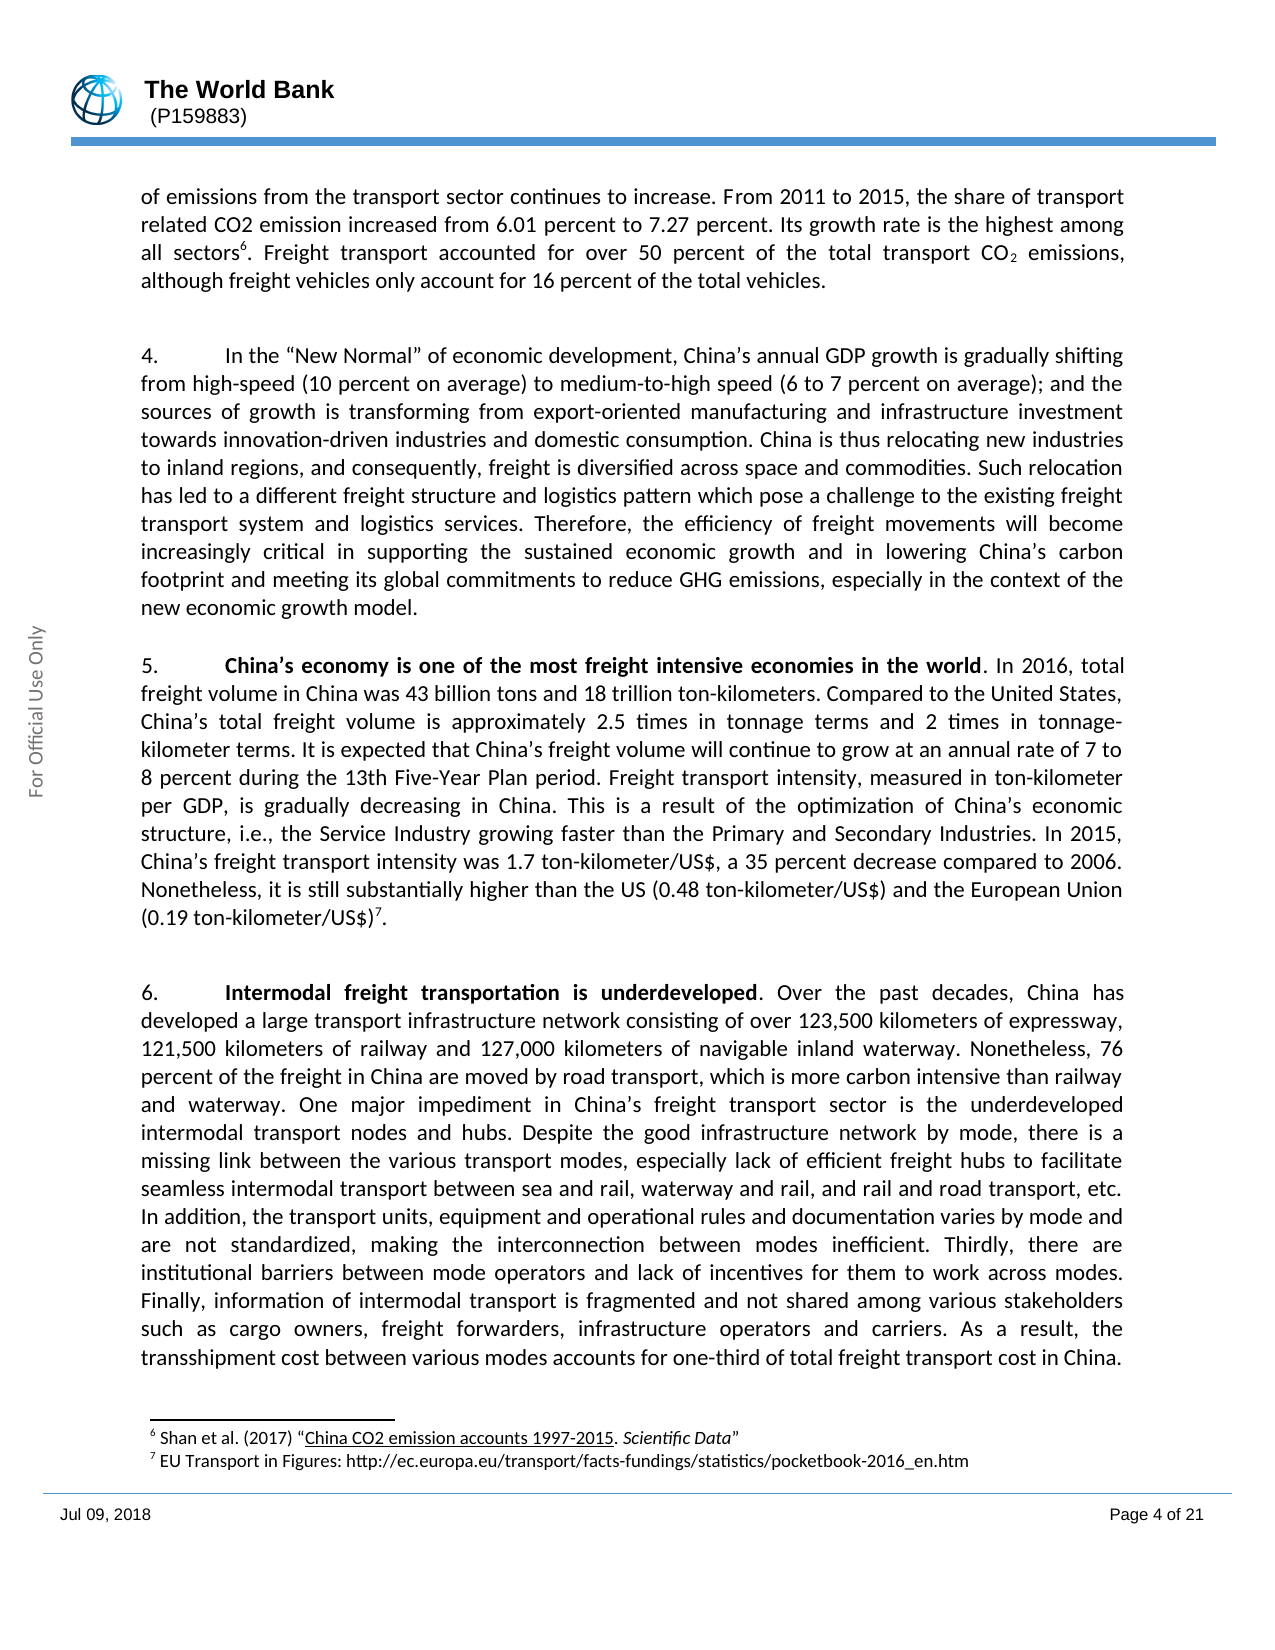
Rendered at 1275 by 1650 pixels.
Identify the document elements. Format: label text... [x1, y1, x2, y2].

picture [87, 83, 95, 90]
picture [103, 75, 123, 113]
picture [95, 86, 101, 94]
list Intermodal freight transportation is underdeveloped. Over the past decades, China has developed a large transport infrastructure network consisting of over 123,500 kilometers of expressway, 121,500 kilometers of railway and 127,000 kilometers of navigable inland waterway. Nonetheless, 76 percent of the freight in China are moved by road transport, which is more carbon intensive than railway and waterway. One major impediment in China’s freight transport sector is the underdeveloped intermodal transport nodes and hubs. Despite the good infrastructure network by mode, there is a missing link between the various transport modes, especially lack of efficient freight hubs to facilitate seamless intermodal transport between sea and rail, waterway and rail, and rail and road transport, etc. In addition, the transport units, equipment and operational rules and documentation varies by mode and are not standardized, making the interconnection between modes inefficient. Thirdly, there are institutional barriers between mode operators and lack of incentives for them to work across modes. Finally, information of intermodal transport is fragmented and not shared among various stakeholders such as cargo owners, freight forwarders, infrastructure operators and carriers. As a result, the transshipment cost between various modes accounts for one-third of total freight transport cost in China. [141, 978, 1125, 1371]
list In the “New Normal” of economic development, China’s annual GDP growth is gradually shifting from high-speed (10 percent on average) to medium-to-high speed (6 to 7 percent on average); and the sources of growth is transforming from export-oriented manufacturing and infrastructure investment towards innovation-driven industries and domestic consumption. China is thus relocating new industries to inland regions, and consequently, freight is diversified across space and commodities. Such relocation has led to a different freight structure and logistics pattern which pose a challenge to the existing freight transport system and logistics services. Therefore, the efficiency of freight movements will become increasingly critical in supporting the sustained economic growth and in lowering China’s carbon footprint and meeting its global commitments to reduce GHG emissions, especially in the context of the new economic growth model. [141, 341, 1125, 621]
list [141, 182, 1125, 294]
list China’s economy is one of the most freight intensive economies in the world. In 2016, total freight volume in China was 43 billion tons and 18 trillion ton-kilometers. Compared to the United States, China’s total freight volume is approximately 2.5 times in tonnage terms and 2 times in tonnage-kilometer terms. It is expected that China’s freight volume will continue to grow at an annual rate of 7 to 8 percent during the 13th Five-Year Plan period. Freight transport intensity, measured in ton-kilometer per GDP, is gradually decreasing in China. This is a result of the optimization of China’s economic structure, i.e., the Service Industry growing faster than the Primary and Secondary Industries. In 2015, China’s freight transport intensity was 1.7 ton-kilometer/US$, a 35 percent decrease compared to 2006. Nonetheless, it is still substantially higher than the US (0.48 ton-kilometer/US$) and the European Union (0.19 ton-kilometer/US$). [141, 651, 1125, 931]
picture [71, 75, 123, 125]
